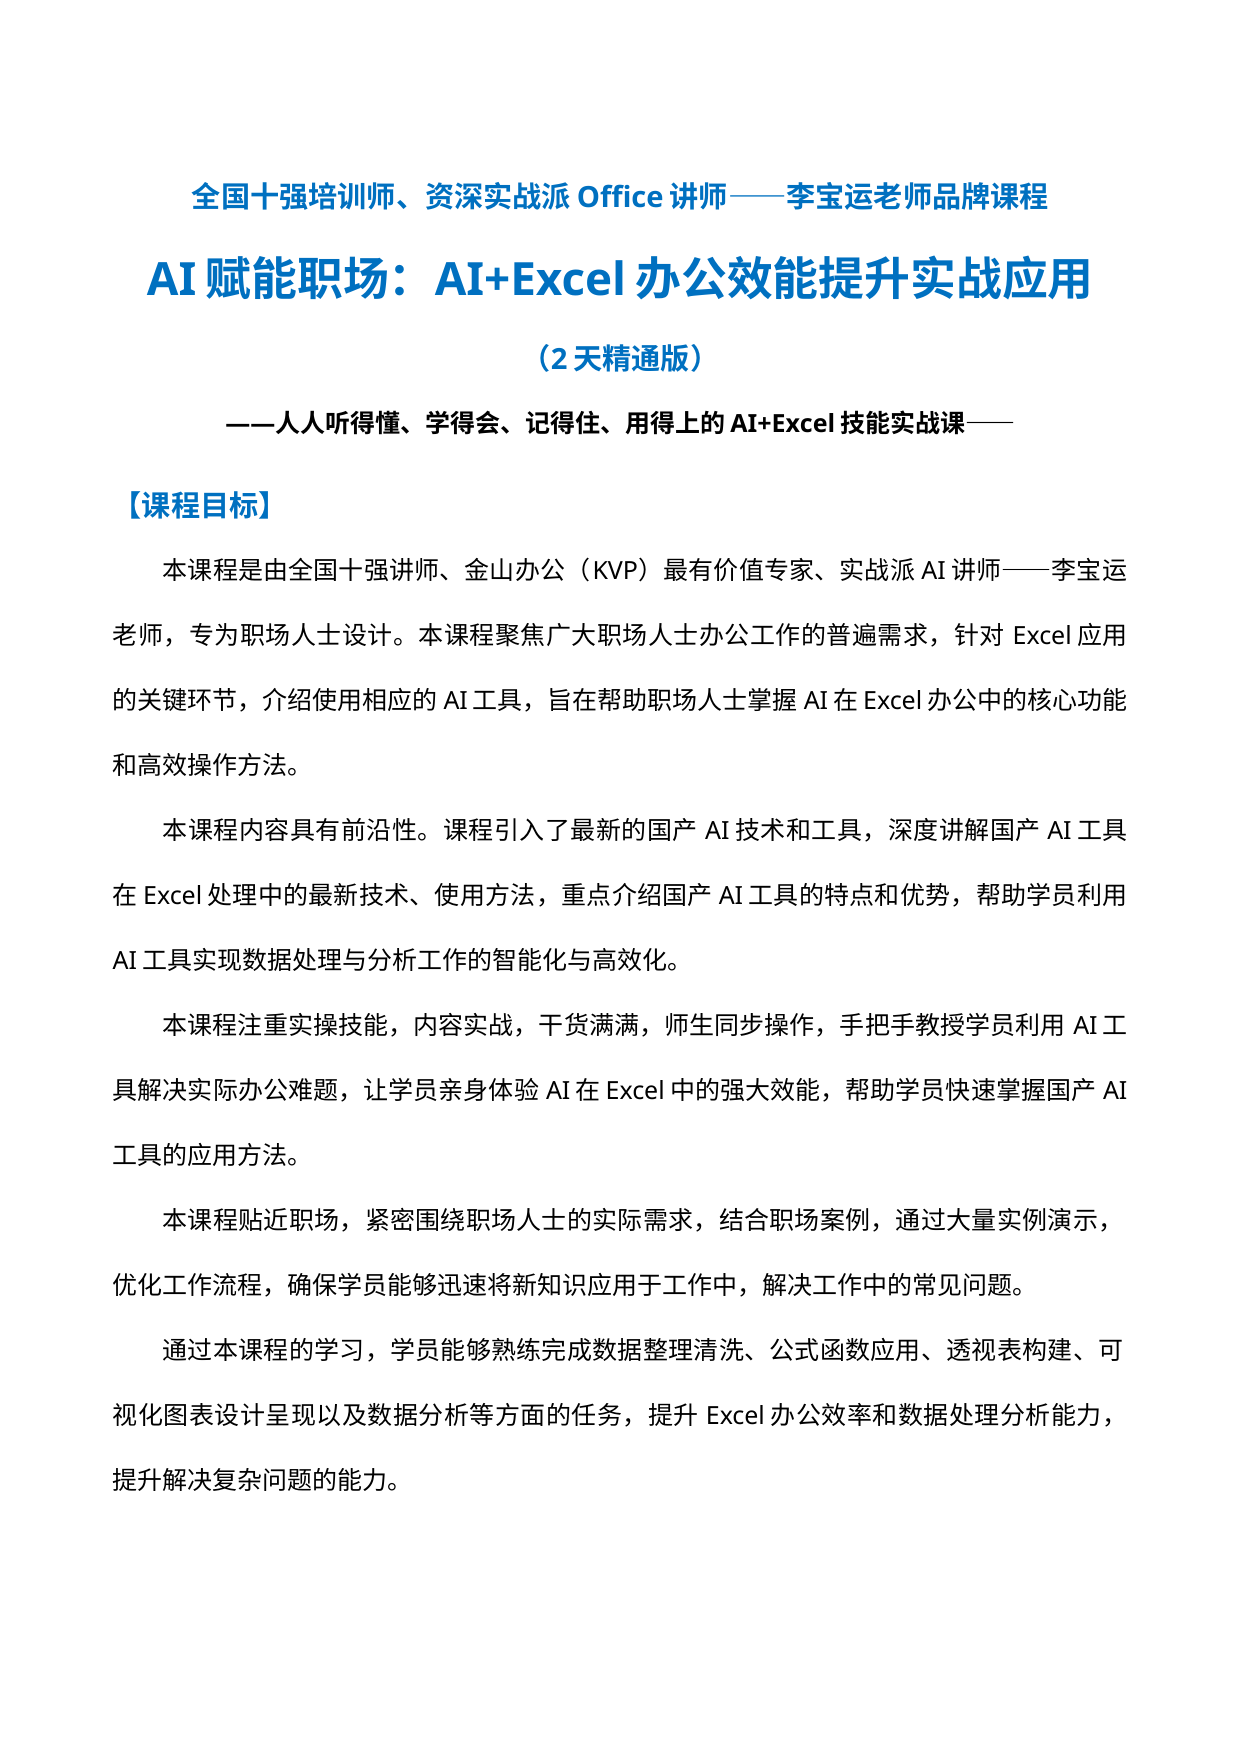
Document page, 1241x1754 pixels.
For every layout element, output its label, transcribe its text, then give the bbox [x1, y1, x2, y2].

text 本课程内容具有前沿性。课程引入了最新的国产AI技术和工具，深度讲解国产AI工具在Excel处理中的最新技术、使用方法，重点介绍国产AI工具的特点和优势，帮助学员利用AI工具实现数据处理与分析工作的智能化与高效化。 [112, 796, 1128, 991]
text ——人人听得懂、学得会、记得住、用得上的AI+Excel技能实战课—— [112, 389, 1128, 454]
text AI赋能职场：AI+Excel办公效能提升实战应用 [112, 227, 1128, 324]
text 本课程是由全国十强讲师、金山办公（KVP）最有价值专家、实战派AI讲师——李宝运老师，专为职场人士设计。本课程聚焦广大职场人士办公工作的普遍需求，针对Excel应用的关键环节，介绍使用相应的AI工具，旨在帮助职场人士掌握AI在Excel办公中的核心功能和高效操作方法。 [112, 536, 1128, 796]
text 全国十强培训师、资深实战派Office讲师——李宝运老师品牌课程 [112, 162, 1128, 227]
text 本课程注重实操技能，内容实战，干货满满，师生同步操作，手把手教授学员利用AI工具解决实际办公难题，让学员亲身体验AI在Excel中的强大效能，帮助学员快速掌握国产AI工具的应用方法。 [112, 991, 1128, 1186]
text 【课程目标】 [112, 471, 1128, 536]
text 通过本课程的学习，学员能够熟练完成数据整理清洗、公式函数应用、透视表构建、可视化图表设计呈现以及数据分析等方面的任务，提升Excel办公效率和数据处理分析能力，提升解决复杂问题的能力。 [112, 1316, 1128, 1511]
text 本课程贴近职场，紧密围绕职场人士的实际需求，结合职场案例，通过大量实例演示，优化工作流程，确保学员能够迅速将新知识应用于工作中，解决工作中的常见问题。 [112, 1186, 1128, 1316]
text （2天精通版） [112, 324, 1128, 389]
